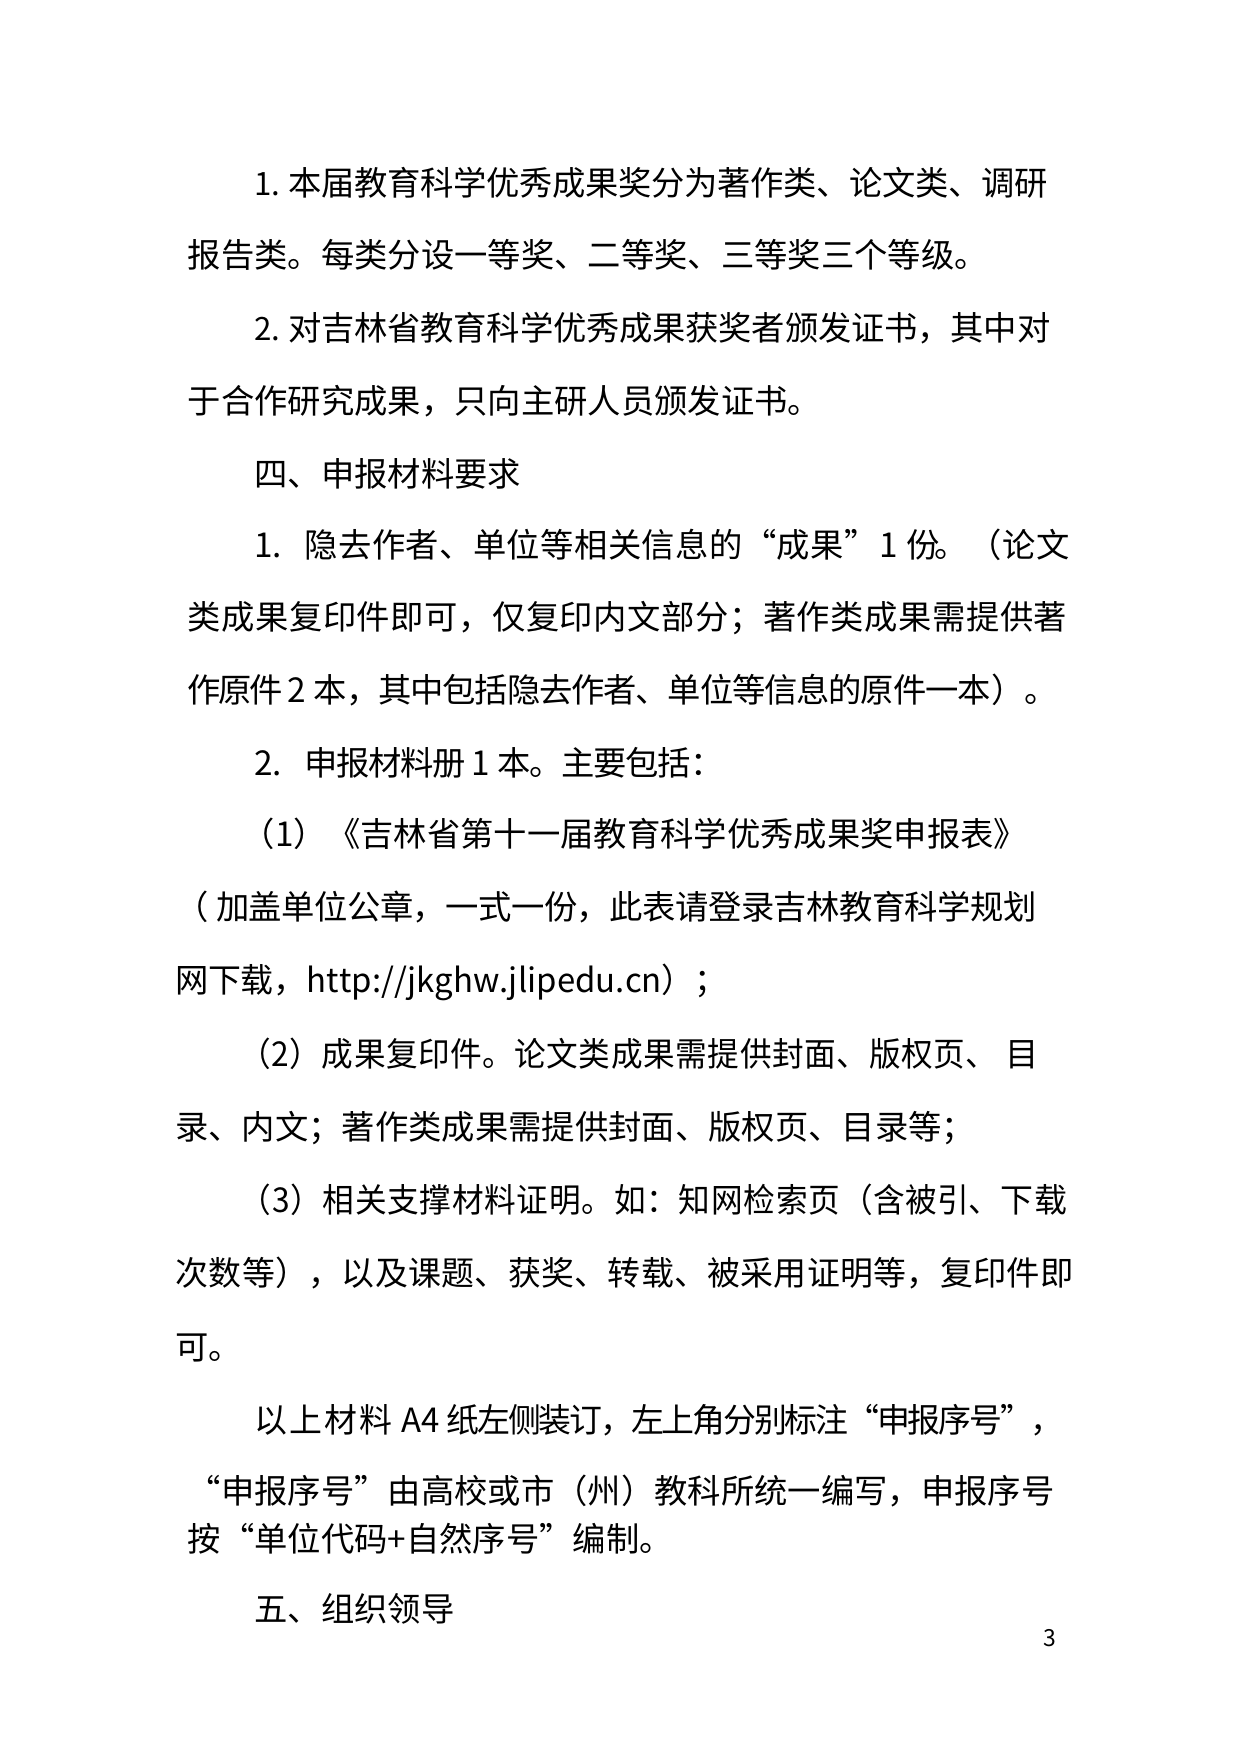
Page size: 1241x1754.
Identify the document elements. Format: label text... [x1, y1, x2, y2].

list 隐去作者、单位等相关信息的“成果”1 份。（论文类成果复印件即可，仅复印内文部分；著作类成果需提供著作原件 2 本，其中包括隐去作者、单位等信息的原件一本）。 [187, 518, 1069, 712]
list （3）相关支撑材料证明。如：知网检索页（含被引、下载次数等），以及课题、获奖、转载、被采用证明等，复印件即可。 [175, 1174, 1082, 1369]
list （2）成果复印件。论文类成果需提供封面、版权页、 目录、内文；著作类成果需提供封面、版权页、目录等； [175, 1027, 1053, 1149]
text “申报序号”由高校或市（州）教科所统一编写，申报序号按“单位代码+自然序号”编制。 [187, 1464, 1082, 1561]
list 申报材料册 1 本。主要包括： [254, 737, 1082, 785]
list 本届教育科学优秀成果奖分为著作类、论文类、调研报告类。每类分设一等奖、二等奖、三等奖三个等级。 [187, 156, 1053, 277]
text 五、组织领导 [254, 1583, 1082, 1631]
list （1）《吉林省第十一届教育科学优秀成果奖申报表》（ 加盖单位公章，一式一份，此表请登录吉林教育科学规划网下载，http://jkghw.jlipedu.cn）； [175, 808, 1053, 1002]
text 以上材料A4 纸左侧装订，左上角分别标注“申报序号”， [254, 1394, 1082, 1442]
text 四、申报材料要求 [254, 448, 1082, 496]
list 对吉林省教育科学优秀成果获奖者颁发证书，其中对于合作研究成果，只向主研人员颁发证书。 [187, 302, 1053, 423]
